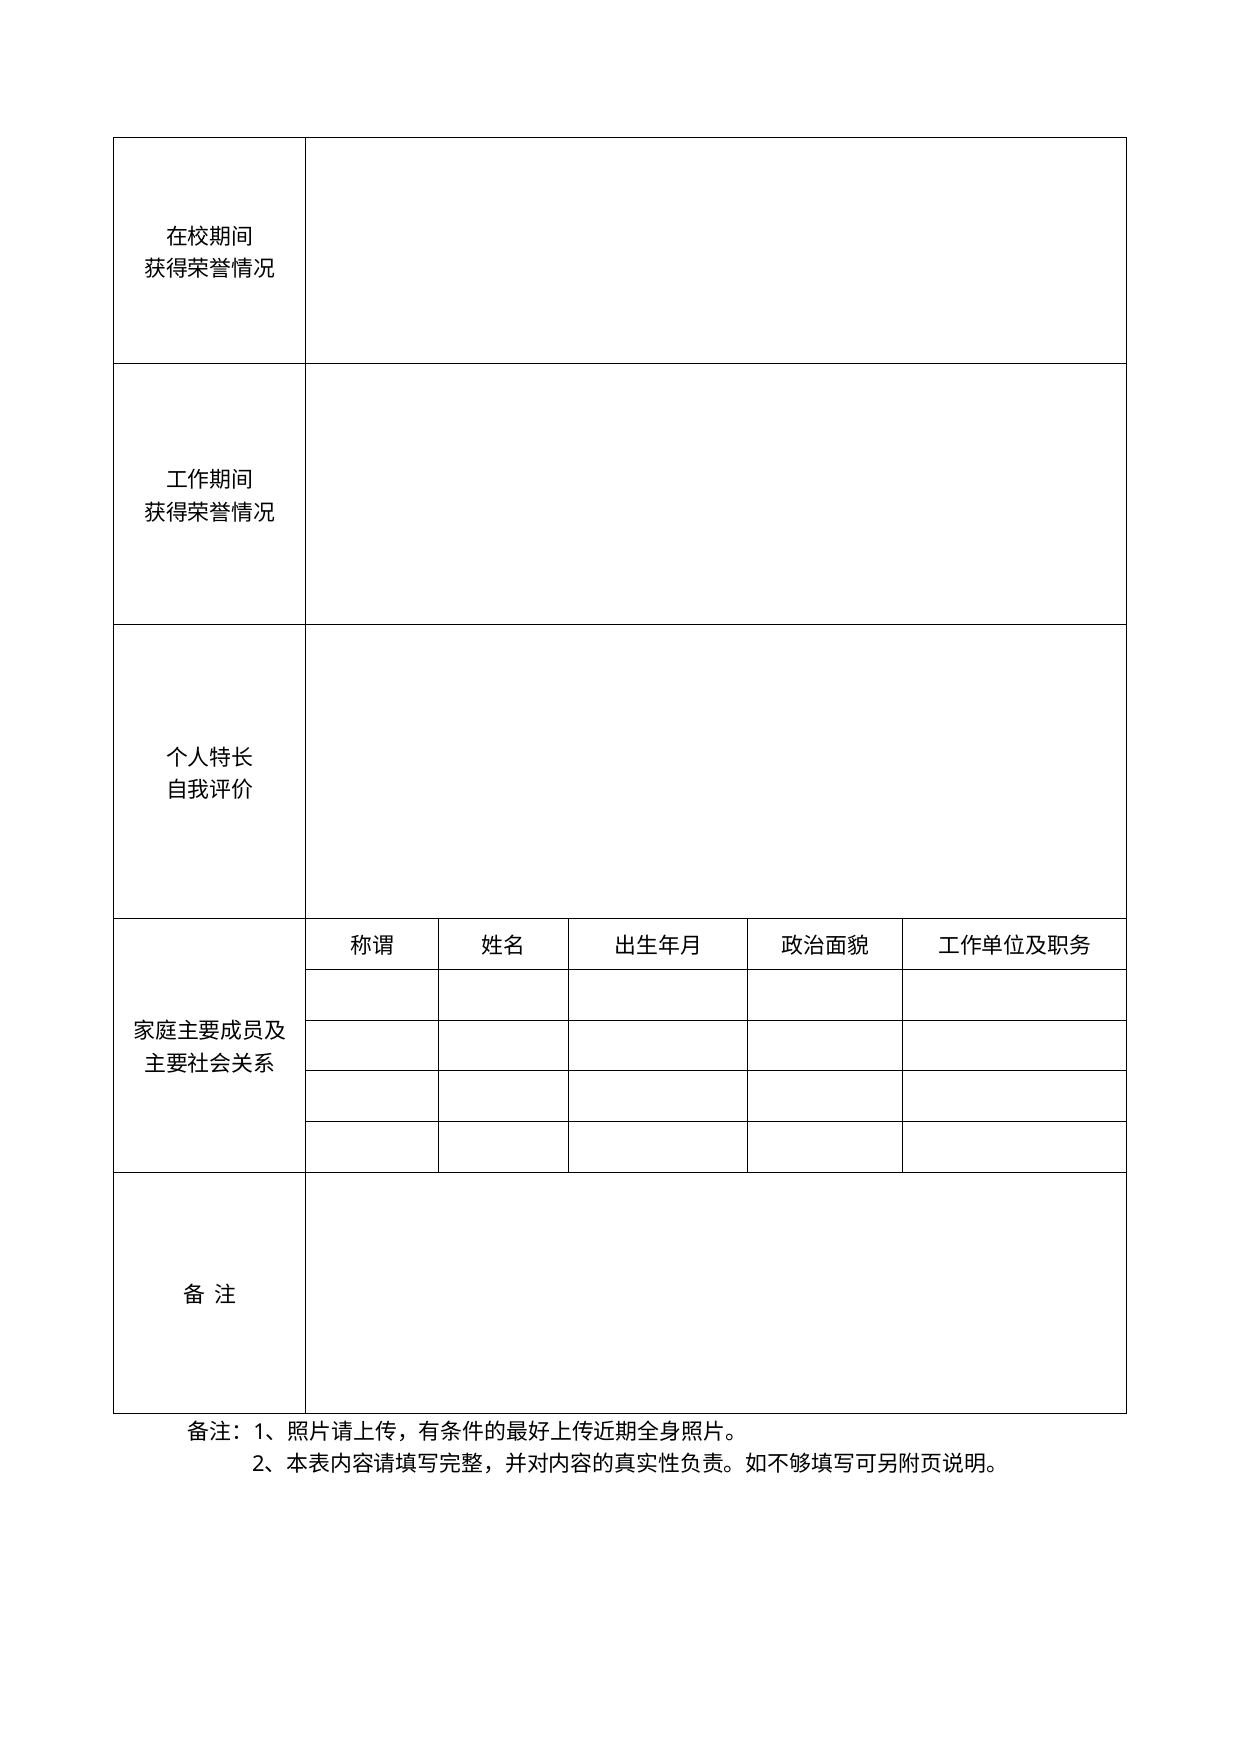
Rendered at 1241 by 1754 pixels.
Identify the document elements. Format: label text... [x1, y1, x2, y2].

text 2、本表内容请填写完整，并对内容的真实性负责。如不够填写可另附页说明。 [187, 1446, 1053, 1479]
text 备注：1、照片请上传，有条件的最好上传近期全身照片。 [187, 1414, 1053, 1446]
table_cell 备 注 [114, 1173, 305, 1413]
table_cell [903, 1071, 1126, 1121]
table_cell 工作期间 获得荣誉情况 [114, 364, 305, 624]
table_cell 个人特长 自我评价 [114, 625, 305, 918]
table_cell [748, 1122, 902, 1172]
table_cell [439, 970, 568, 1019]
table_cell [903, 1021, 1126, 1070]
table_cell [306, 970, 438, 1019]
table_cell [439, 1021, 568, 1070]
table_cell [569, 1071, 747, 1121]
table_cell 工作单位及职务 [903, 919, 1126, 969]
table_cell [748, 1071, 902, 1121]
table_cell [306, 1071, 438, 1121]
table_cell [306, 364, 1126, 624]
table_cell [903, 1122, 1126, 1172]
table_cell [569, 970, 747, 1019]
table_cell [903, 970, 1126, 1019]
table_cell [306, 1122, 438, 1172]
table_cell [569, 1021, 747, 1070]
table_cell 出生年月 [569, 919, 747, 969]
table_cell [306, 625, 1126, 918]
table_cell [439, 1071, 568, 1121]
table_cell [439, 1122, 568, 1172]
table_cell 在校期间 获得荣誉情况 [114, 138, 305, 363]
table_cell [748, 1021, 902, 1070]
table_cell 称谓 [306, 919, 438, 969]
table_cell 家庭主要成员及主要社会关系 [114, 919, 305, 1172]
table_cell [569, 1122, 747, 1172]
table_cell [306, 138, 1126, 363]
table_cell [306, 1021, 438, 1070]
table_cell 政治面貌 [748, 919, 902, 969]
table_cell 姓名 [439, 919, 568, 969]
table_cell [306, 1173, 1126, 1413]
table_cell [748, 970, 902, 1019]
